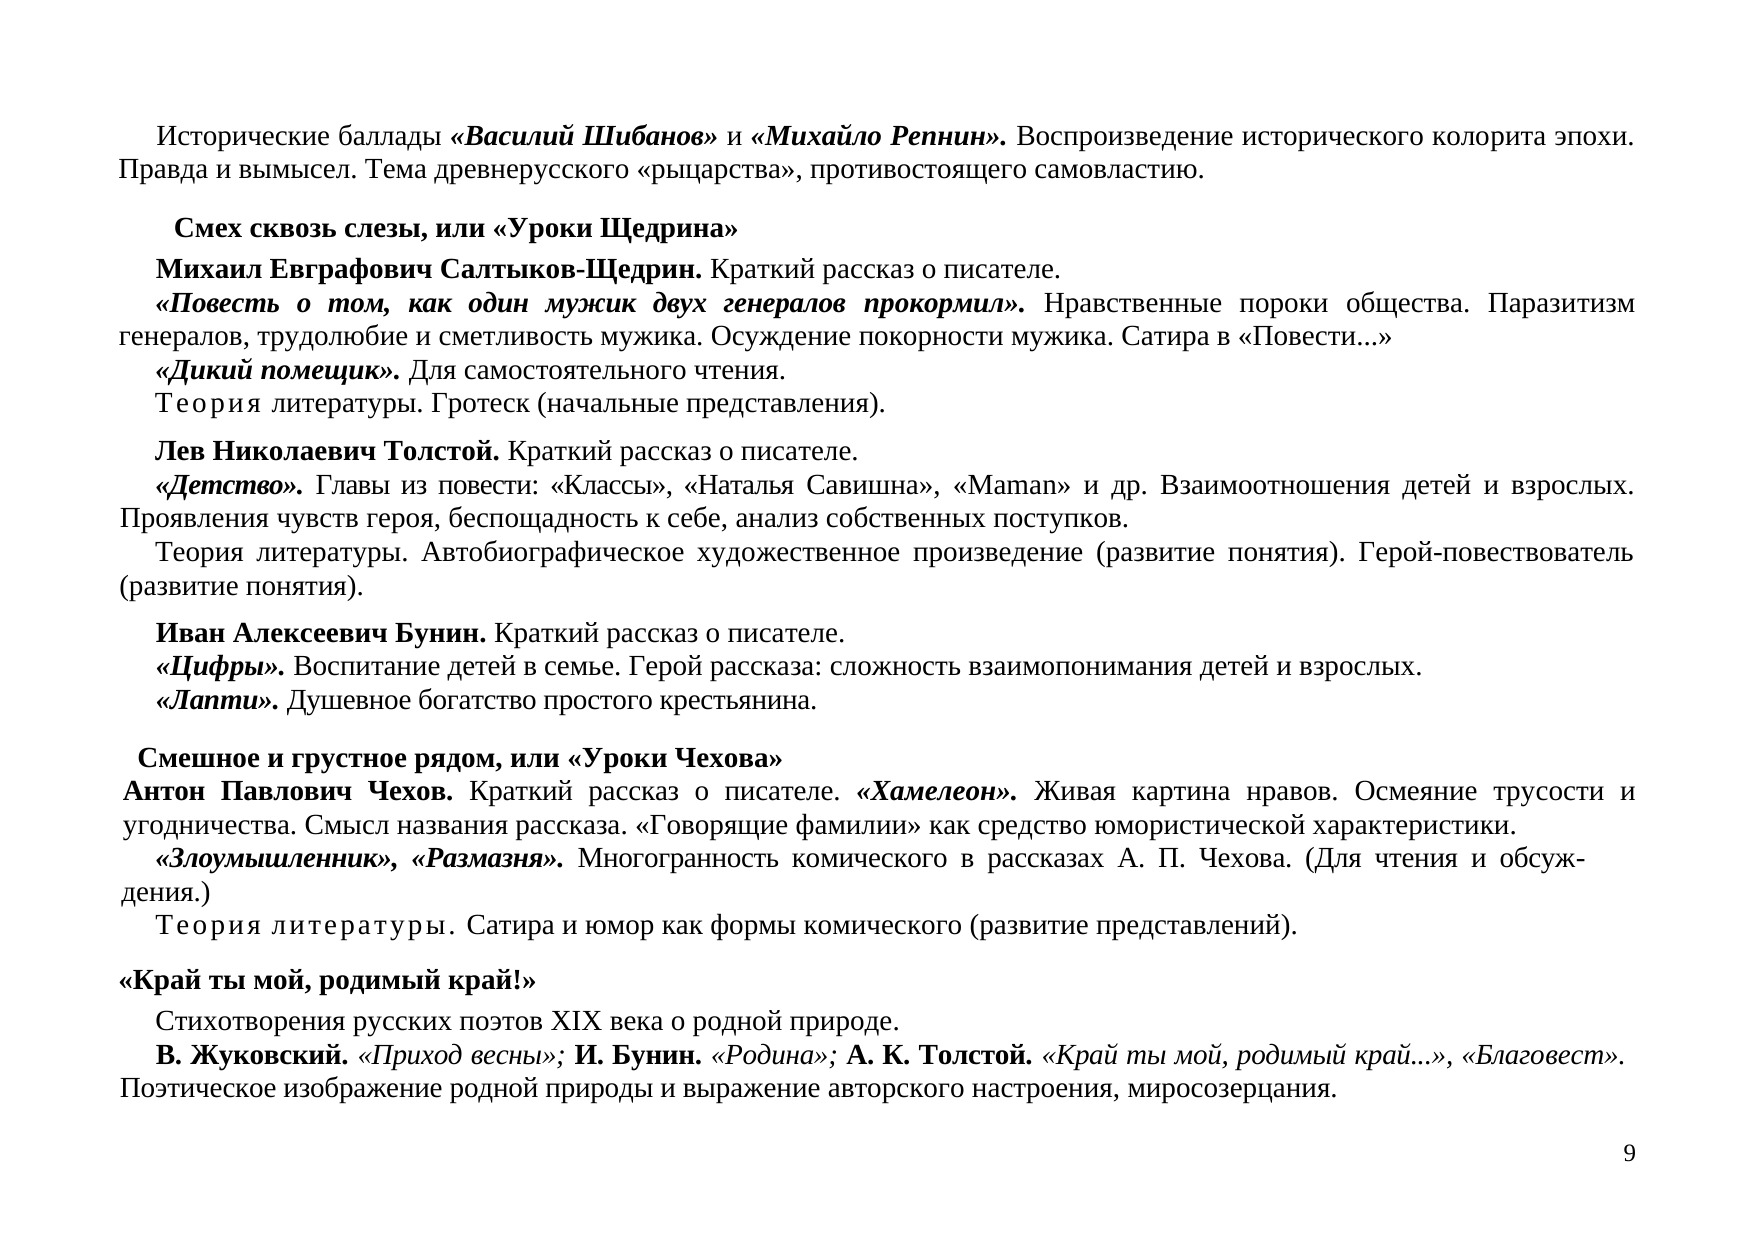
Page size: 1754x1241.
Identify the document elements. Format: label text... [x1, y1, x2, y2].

text Смех сквозь слезы, или «Уроки Щедрина» [174, 210, 1636, 243]
text Исторические баллады «Василий Шибанов» и «Михайло Репнин». Воспроизведение исторического колорита эпохи. Правда и вымысел. Тема древнерусского «рыцарства», противостоящего самовластию. [118, 118, 1634, 185]
text Лев Николаевич Толстой. Краткий рассказ о писателе. [119, 433, 1634, 467]
text Михаил Евграфович Салтыков-Щедрин. Краткий рассказ о писателе. [120, 251, 1635, 285]
text Теория литературы. Автобиографическое художественное произведение (развитие понятия). Герой-повествователь (развитие понятия). [119, 534, 1634, 601]
text Иван Алексеевич Бунин. Краткий рассказ о писателе. [119, 615, 1634, 648]
text «Повесть о том, как один мужик двух генералов прокормил». Нравственные пороки общества. Паразитизм генералов, трудолюбие и сметливость мужика. Осуждение покорности мужика. Сатира в «Повести...» [119, 285, 1635, 352]
text «Детство». Главы из повести: «Классы», «Наталья Савишна», «Maman» и др. Взаимоотношения детей и взрослых. Проявления чувств героя, беспощадность к себе, анализ собственных поступков. [119, 467, 1635, 534]
text Стихотворения русских поэтов XIX века о родной природе. [121, 1003, 1626, 1037]
text «Лапти». Душевное богатство простого крестьянина. [156, 682, 1636, 715]
text «Край ты мой, родимый край!» [118, 962, 1636, 996]
text «Цифры». Воспитание детей в семье. Герой рассказа: сложность взаимопонимания детей и взрослых. [119, 648, 1634, 682]
text Теория литературы. Сатира и юмор как формы комического (развитие представлений). [122, 907, 1585, 941]
text Антон Павлович Чехов. Краткий рассказ о писателе. «Хамелеон». Живая картина нравов. Осмеяние трусости и угодничества. Смысл названия рассказа. «Говорящие фамилии» как средство юмористической характеристики. [123, 773, 1636, 840]
text В. Жуковский. «Приход весны»; И. Бунин. «Родина»; А. К. Толстой. «Край ты мой, родимый край...», «Благовест». Поэтическое изображение родной природы и выражение авторского настроения, миросозерцания. [119, 1037, 1626, 1104]
text Теория литературы. Гротеск (начальные представления). [120, 385, 1634, 419]
text Смешное и грустное рядом, или «Уроки Чехова» [137, 740, 1636, 773]
text «Злоумышленник», «Размазня». Многогранность комического в рассказах А. П. Чехова. (Для чтения и обсуждения.) [121, 840, 1585, 907]
text «Дикий помещик». Для самостоятельного чтения. [155, 352, 1636, 385]
